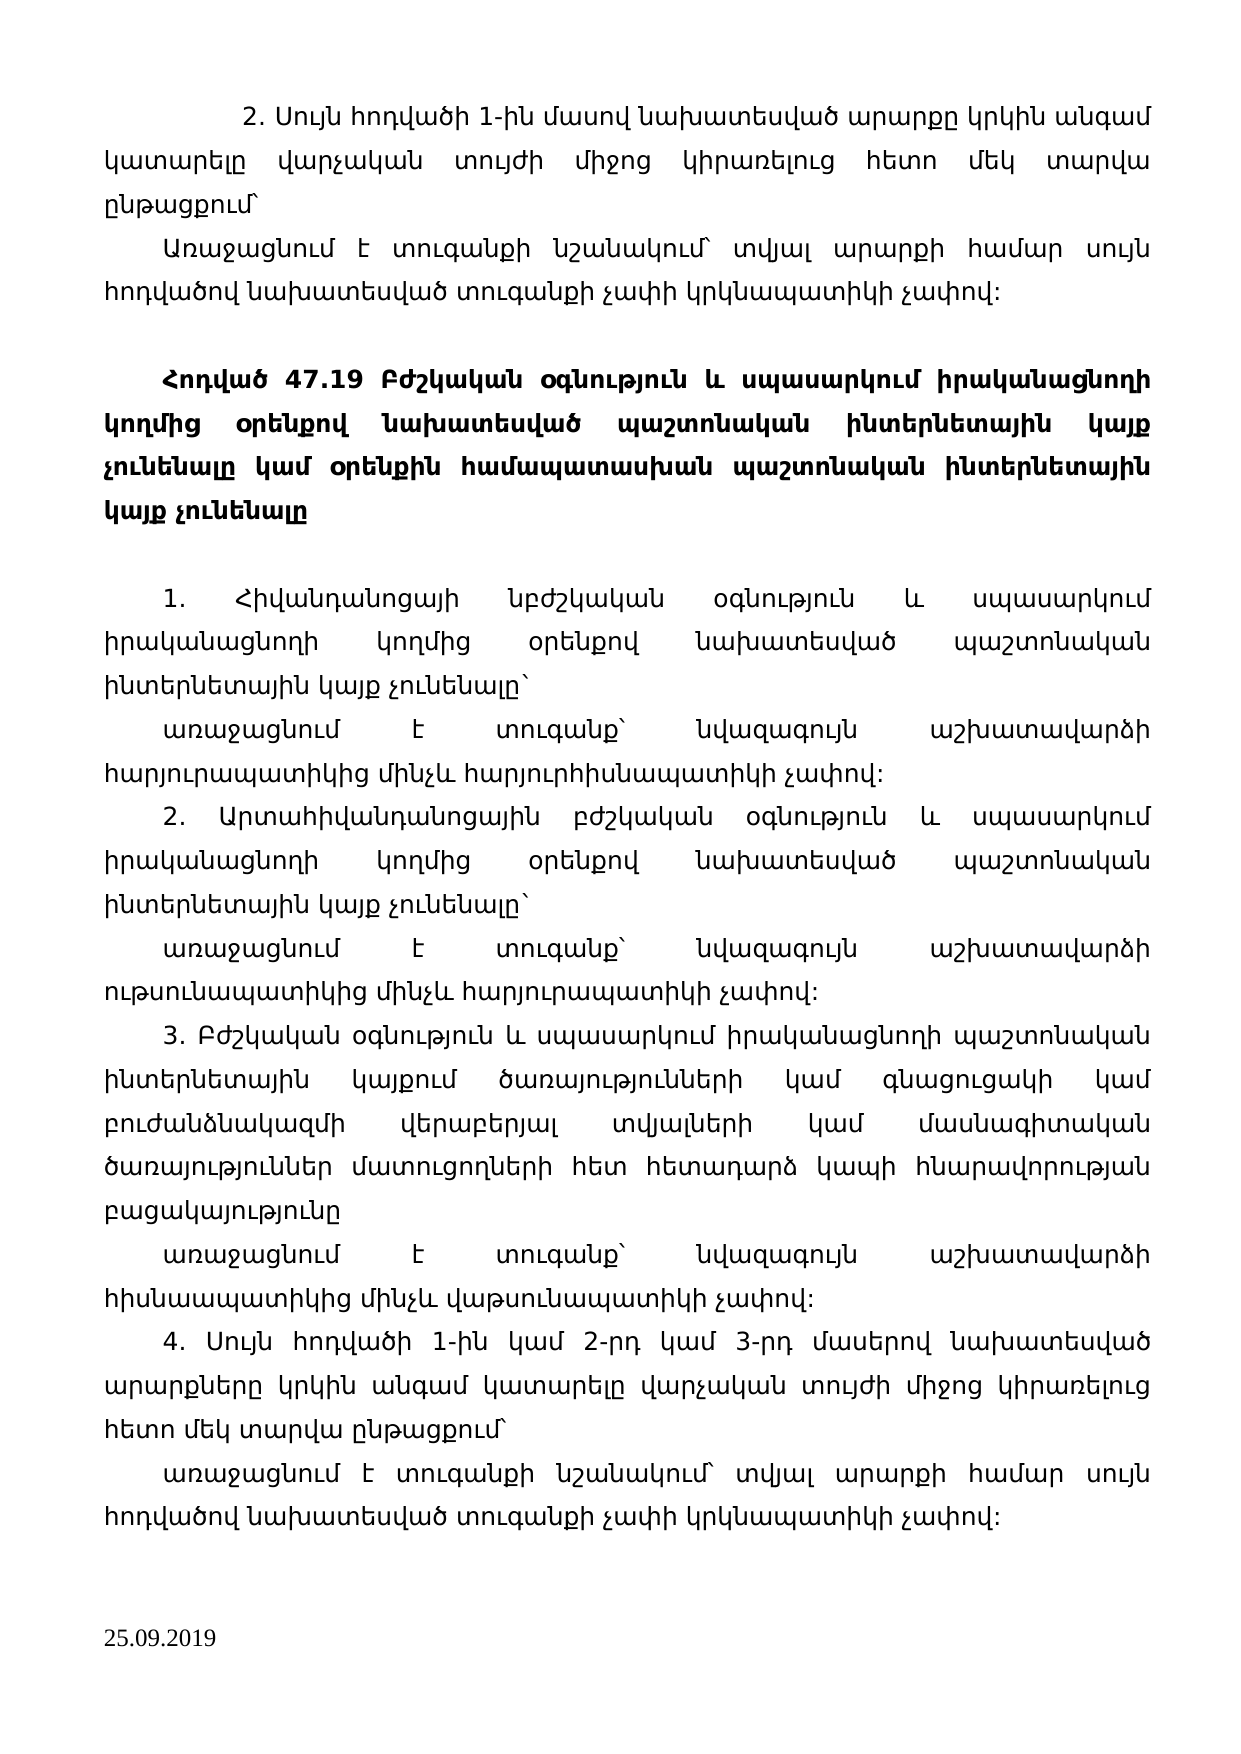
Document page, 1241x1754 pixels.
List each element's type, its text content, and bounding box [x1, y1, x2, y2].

text 2. Արտահիվանդանոցային բժշկական օգնություն և սպասարկում իրականացնողի կողմից օրենքով նախատեսված պաշտոնական ինտերնետային կայք չունենալը` [103, 803, 1152, 919]
text առաջացնում է տուգանքի նշանակում՝ տվյալ արարքի համար սույն հոդվածով նախատեսված տուգանքի չափի կրկնապատիկի չափով: [103, 1459, 1152, 1532]
text 4. Սույն հոդվածի 1-ին կամ 2-րդ կամ 3-րդ մասերով նախատեսված արարքները կրկին անգամ կատարելը վարչական տույժի միջոց կիրառելուց հետո մեկ տարվա ընթացքում՝ [103, 1328, 1152, 1444]
text առաջացնում է տուգանք՝ նվազագույն աշխատավարձի հիսնաապատիկից մինչև վաթսունապատիկի չափով: [103, 1240, 1152, 1313]
text 2. Սույն հոդվածի 1-ին մասով նախատեսված արարքը կրկին անգամ կատարելը վարչական տույժի միջոց կիրառելուց հետո մեկ տարվա ընթացքում՝ [103, 103, 1152, 219]
text առաջացնում է տուգանք՝ նվազագույն աշխատավարձի հարյուրապատիկից մինչև հարյուրհիսնապատիկի չափով: [103, 715, 1152, 788]
text Հոդված 47.19 Բժշկական օգնություն և սպասարկում իրականացնողի կողմից օրենքով նախատեսված պաշտոնական ինտերնետային կայք չունենալը կամ օրենքին համապատասխան պաշտոնական ինտերնետային կայք չունենալը [103, 365, 1152, 526]
text 1. Հիվանդանոցայի նբժշկական օգնություն և սպասարկում իրականացնողի կողմից օրենքով նախատեսված պաշտոնական ինտերնետային կայք չունենալը` [103, 584, 1152, 701]
text առաջացնում է տուգանք՝ նվազագույն աշխատավարձի ութսունապատիկից մինչև հարյուրապատիկի չափով: [103, 934, 1152, 1007]
text 3. Բժշկական օգնություն և սպասարկում իրականացնողի պաշտոնական ինտերնետային կայքում ծառայությունների կամ գնացուցակի կամ բուժանձնակազմի վերաբերյալ տվյալների կամ մասնագիտական ծառայություններ մատուցողների հետ հետադարձ կապի հնարավորության բացակայությունը [103, 1021, 1152, 1226]
text Առաջացնում է տուգանքի նշանակում՝ տվյալ արարքի համար սույն հոդվածով նախատեսված տուգանքի չափի կրկնապատիկի չափով: [103, 234, 1152, 307]
